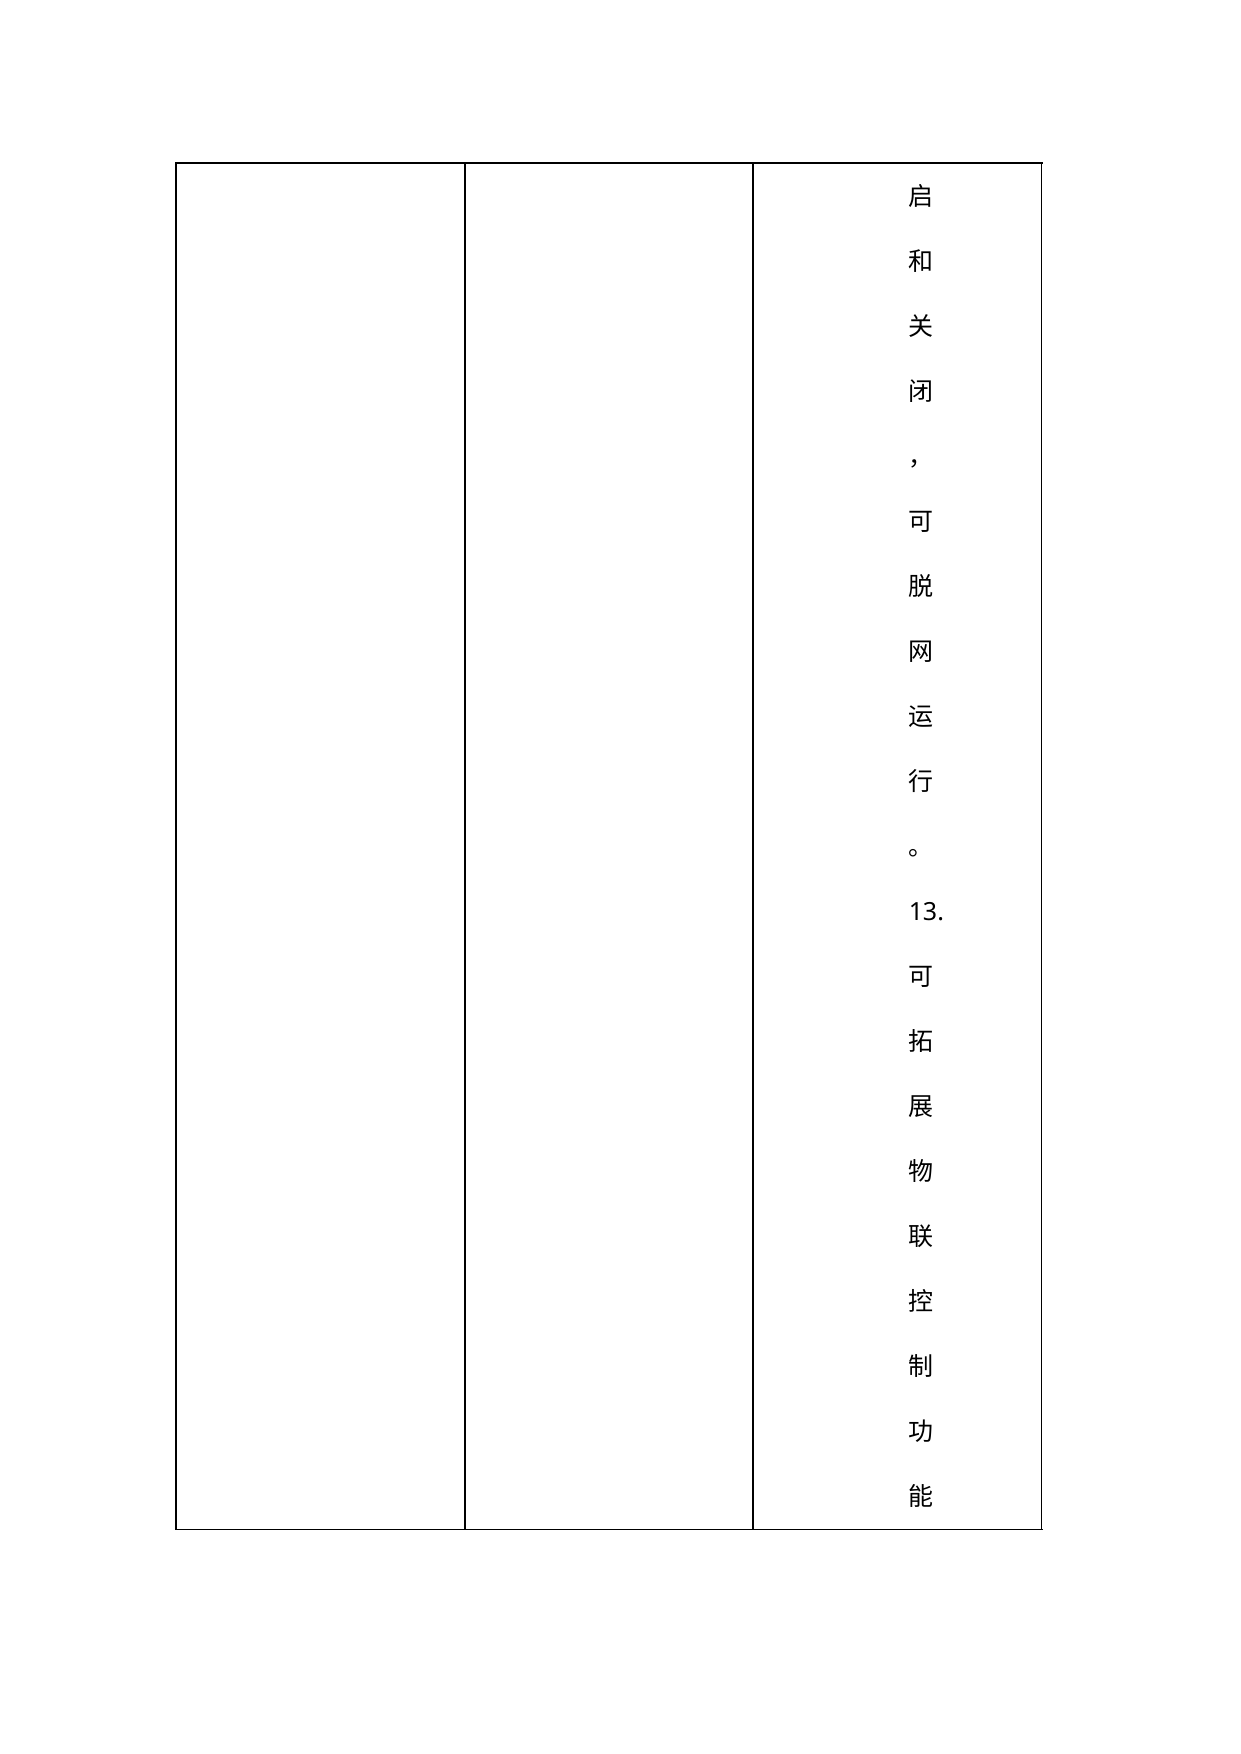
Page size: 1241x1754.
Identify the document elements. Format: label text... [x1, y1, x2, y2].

table_cell 1 [177, 164, 464, 1528]
table_cell [754, 164, 1041, 1528]
table_cell [466, 164, 752, 1528]
